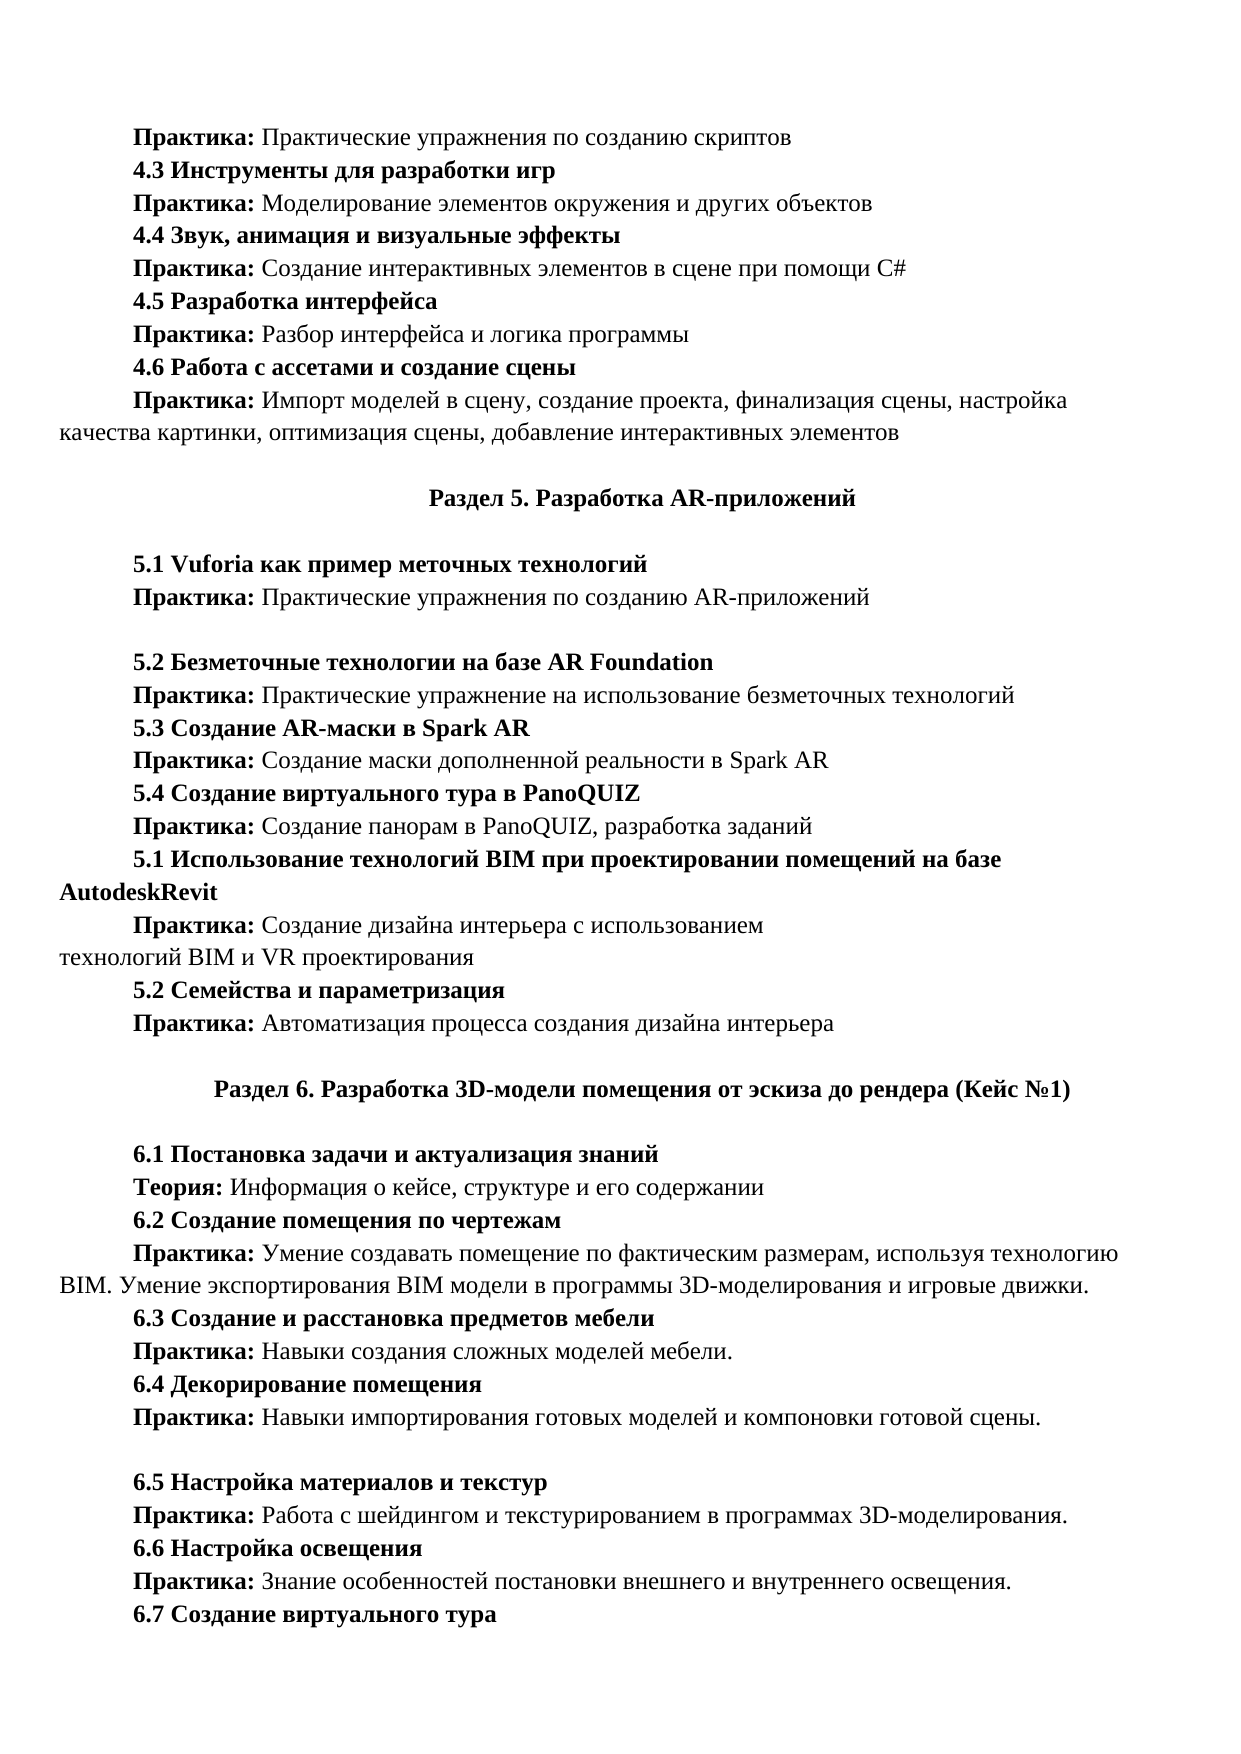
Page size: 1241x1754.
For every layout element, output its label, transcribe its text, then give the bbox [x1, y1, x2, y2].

text Практика: Моделирование элементов окружения и других объектов [59, 184, 1152, 217]
text Практика: Умение создавать помещение по фактическим размерам, используя технологию BIM. Умение экспортирования BIM модели в программы 3D-моделирования и игровые движки. [59, 1234, 1152, 1299]
text Практика: Практические упражнения по созданию AR-приложений [59, 577, 1152, 610]
text 6.1 Постановка задачи и актуализация знаний [59, 1135, 1152, 1168]
text Практика: Работа с шейдингом и текстурированием в программах 3D-моделирования. [59, 1496, 1152, 1529]
text Теория: Информация о кейсе, структуре и его содержании [59, 1168, 1152, 1201]
text Практика: Навыки создания сложных моделей мебели. [59, 1332, 1152, 1365]
text 5.1 Vuforia как пример меточных технологий [59, 545, 1152, 577]
text 4.5 Разработка интерфейса [59, 282, 1152, 315]
text Практика: Навыки импортирования готовых моделей и компоновки готовой сцены. [59, 1398, 1152, 1431]
text Практика: Автоматизация процесса создания дизайна интерьера [59, 1004, 1152, 1037]
text 5.3 Создание AR-маски в Spark AR [59, 709, 1152, 742]
text 5.4 Создание виртуального тура в PanoQUIZ [59, 774, 1152, 807]
text Практика: Создание маски дополненной реальности в Spark AR [59, 742, 1152, 774]
text Практика: Разбор интерфейса и логика программы [59, 315, 1152, 348]
text Практика: Практические упражнение на использование безметочных технологий [59, 676, 1152, 709]
text Практика: Знание особенностей постановки внешнего и внутреннего освещения. [59, 1562, 1152, 1595]
text 6.4 Декорирование помещения [59, 1365, 1152, 1398]
text 5.2 Семейства и параметризация [59, 971, 1152, 1004]
text 6.2 Создание помещения по чертежам [59, 1201, 1152, 1234]
text 6.5 Настройка материалов и текстур [59, 1463, 1152, 1496]
text Практика: Создание интерактивных элементов в сцене при помощи C# [59, 249, 1152, 282]
text Практика: Практические упражнения по созданию скриптов [59, 118, 1152, 151]
text 6.6 Настройка освещения [59, 1529, 1152, 1562]
text 6.7 Создание виртуального тура [59, 1595, 1152, 1627]
text 4.6 Работа с ассетами и создание сцены [59, 348, 1152, 381]
text Практика: Создание дизайна интерьера с использованием технологий BIM и VR проектирования [59, 906, 1152, 971]
text Практика: Создание панорам в PanoQUIZ, разработка заданий [59, 807, 1152, 840]
text Раздел 5. Разработка AR-приложений [59, 479, 1152, 512]
text 6.3 Создание и расстановка предметов мебели [59, 1299, 1152, 1332]
text Практика: Импорт моделей в сцену, создание проекта, финализация сцены, настройка качества картинки, оптимизация сцены, добавление интерактивных элементов [59, 381, 1152, 446]
text Раздел 6. Разработка 3D-модели помещения от эскиза до рендера (Кейс №1) [59, 1070, 1152, 1102]
text 5.2 Безметочные технологии на базе AR Foundation [59, 643, 1152, 676]
text 4.3 Инструменты для разработки игр [59, 151, 1152, 184]
text 4.4 Звук, анимация и визуальные эффекты [59, 217, 1152, 249]
text 5.1 Использование технологий BIM при проектировании помещений на базе AutodeskRevit [59, 840, 1152, 906]
